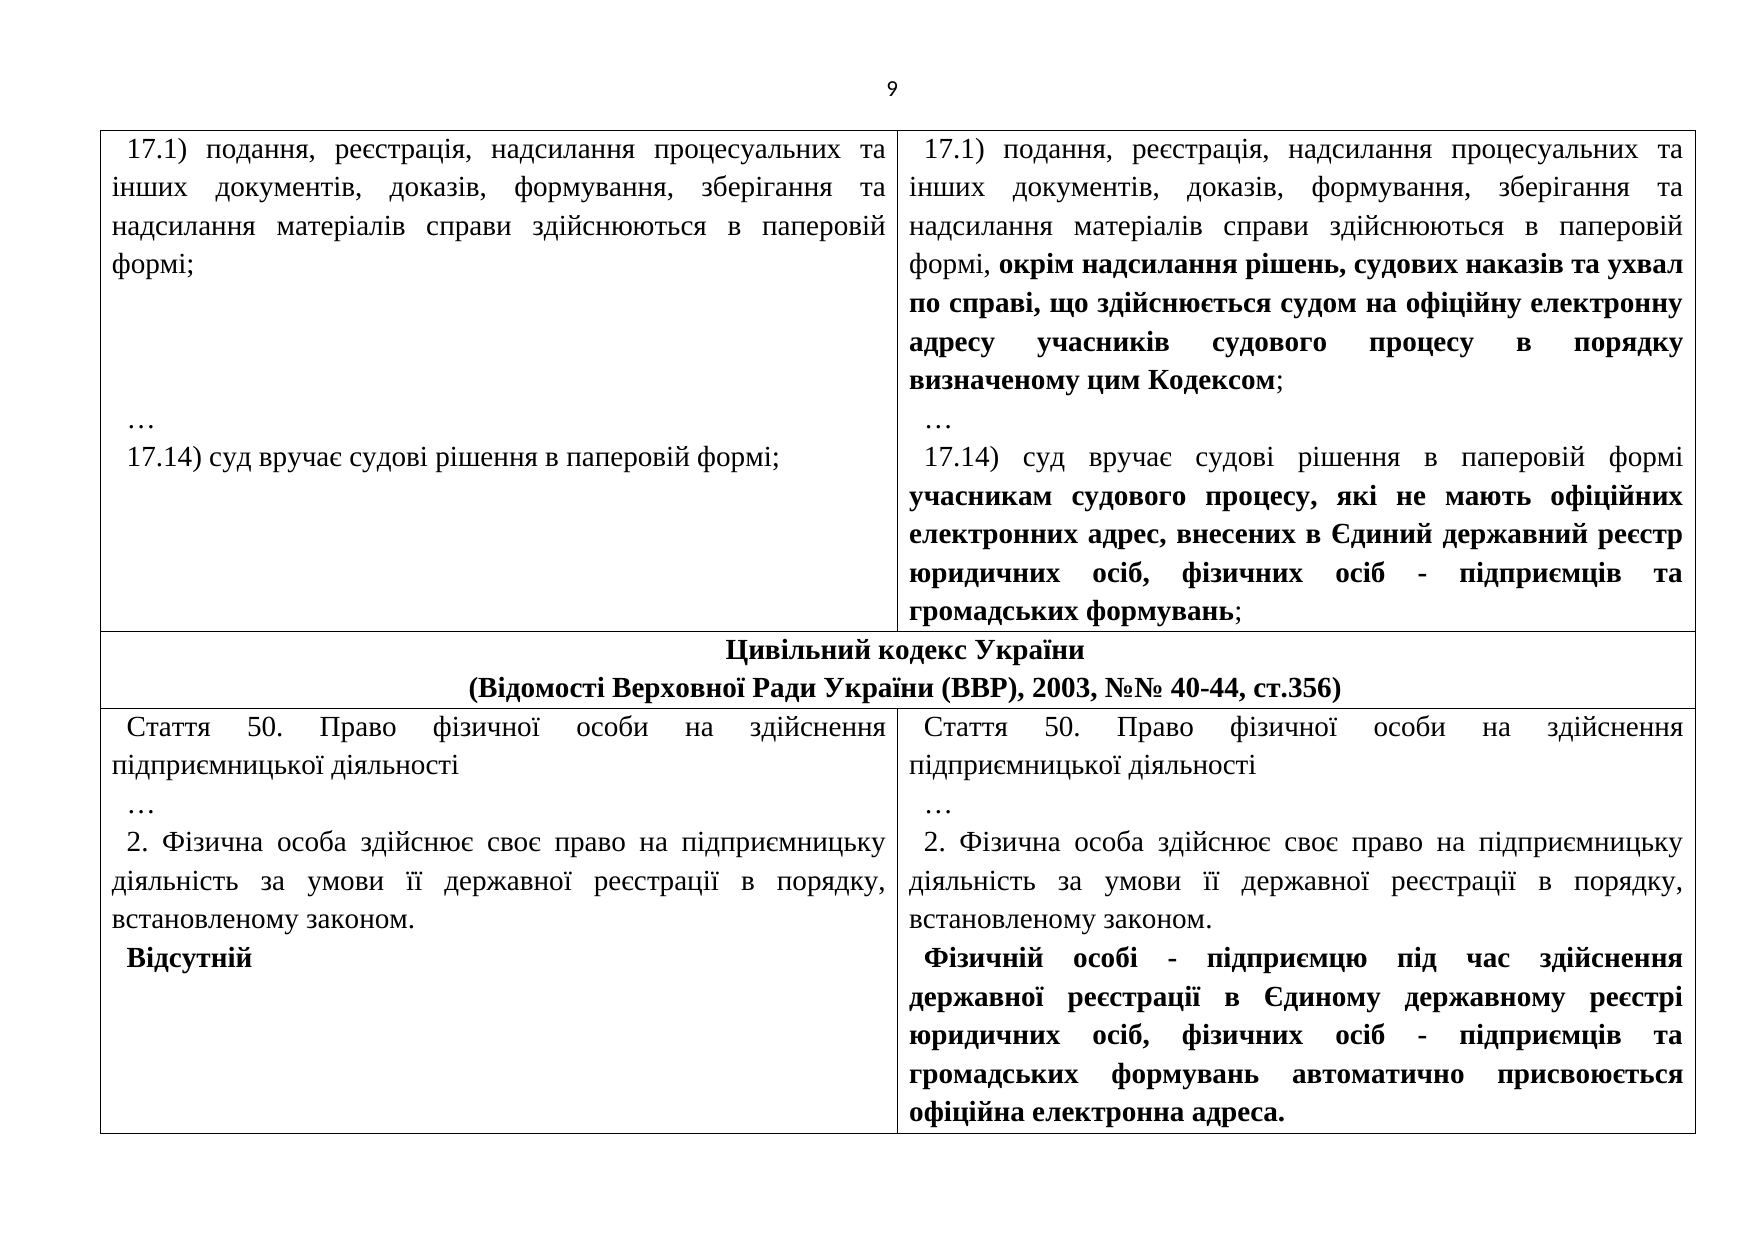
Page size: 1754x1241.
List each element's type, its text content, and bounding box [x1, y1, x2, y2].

table_cell Цивільний кодекс України (Відомості Верховної Ради України (ВВР), 2003, №№ 40-44, ст.356) [101, 632, 1695, 708]
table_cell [101, 131, 897, 631]
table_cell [898, 709, 1695, 1133]
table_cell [101, 709, 897, 1133]
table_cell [898, 131, 1695, 631]
